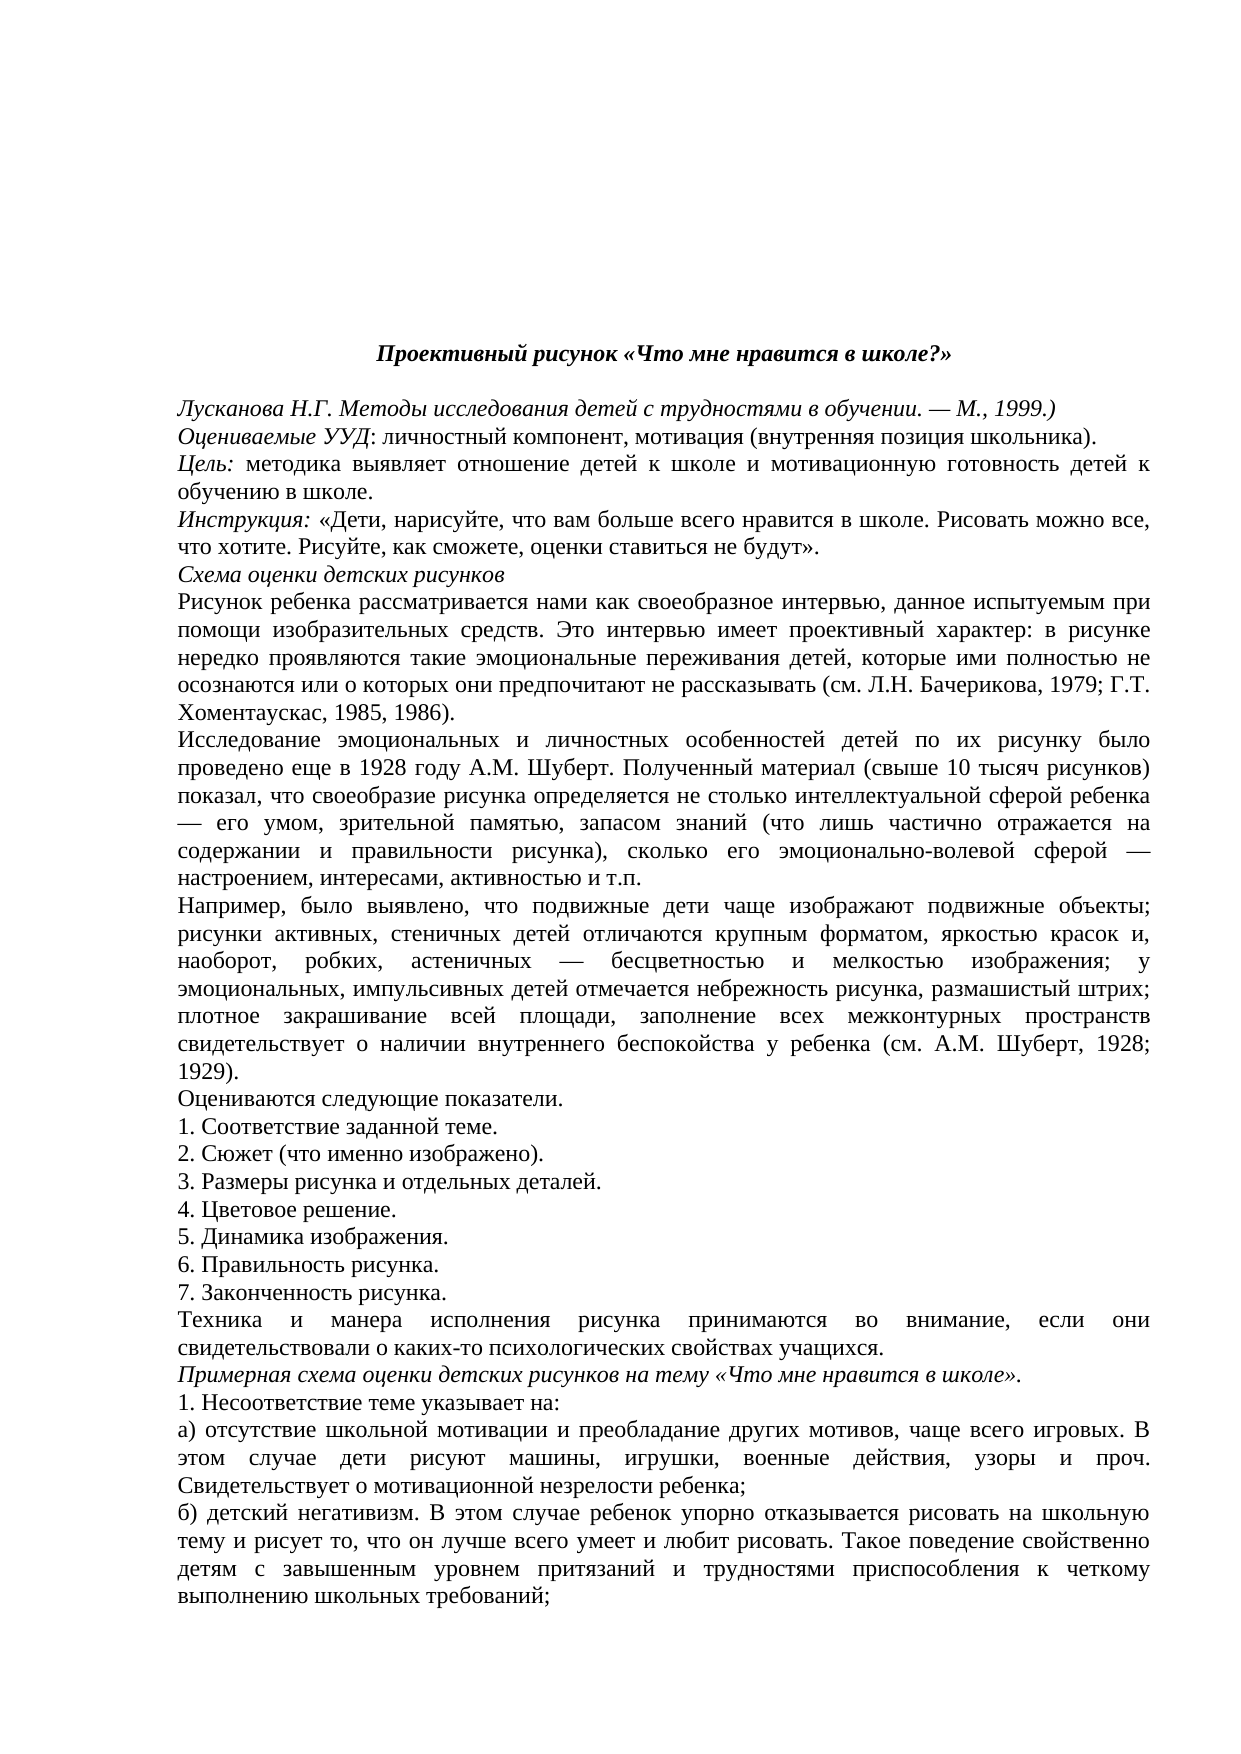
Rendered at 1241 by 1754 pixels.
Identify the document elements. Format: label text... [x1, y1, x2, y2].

text 4. Цветовое решение. [177, 1195, 1152, 1222]
text Например, было выявлено, что подвижные дети чаще изображают подвижные объекты; рисунки активных, стеничных детей отличаются крупным форматом, яркостью красок и, наоборот, робких, астеничных — бесцветностью и мелкостью изображения; у эмоциональных, импульсивных детей отмечается небрежность рисунка, размашистый штрих; плотное закрашивание всей площади, заполнение всех межконтурных пространств свидетельствует о наличии внутреннего беспокойства у ребенка (см. А.М. Шуберт, 1928; 1929). [177, 891, 1152, 1084]
text 3. Размеры рисунка и отдельных деталей. [177, 1167, 1152, 1195]
text Проективный рисунок «Что мне нравится в школе?» [177, 339, 1152, 367]
text Цель: методика выявляет отношение детей к школе и мотивационную готовность детей к обучению в школе. [177, 449, 1152, 504]
text Оцениваемые УУД: личностный компонент, мотивация (внутренняя позиция школьника). [177, 422, 1152, 449]
text б) детский негативизм. В этом случае ребенок упорно отказывается рисовать на школьную тему и рисует то, что он лучше всего умеет и любит рисовать. Такое поведение свойственно детям с завышенным уровнем притязаний и трудностями приспособления к четкому выполнению школьных требований; [177, 1498, 1152, 1609]
text 5. Динамика изображения. [177, 1222, 1152, 1250]
text Примерная схема оценки детских рисунков на тему «Что мне нравится в школе». [177, 1360, 1152, 1388]
text 6. Правильность рисунка. [177, 1250, 1152, 1277]
text Схема оценки детских рисунков [177, 560, 1152, 587]
text 7. Законченность рисунка. [177, 1277, 1152, 1305]
text Лусканова Н.Г. Методы исследования детей с трудностями в обучении. — М., 1999.) [177, 394, 1152, 422]
text Инструкция: «Дети, нарисуйте, что вам больше всего нравится в школе. Рисовать можно все, что хотите. Рисуйте, как сможете, оценки ставиться не будут». [177, 504, 1152, 560]
text 1. Несоответствие теме указывает на: [177, 1388, 1152, 1416]
text 2. Сюжет (что именно изображено). [177, 1139, 1152, 1167]
text а) отсутствие школьной мотивации и преобладание других мотивов, чаще всего игровых. В этом случае дети рисуют машины, игрушки, военные действия, узоры и проч. Свидетельствует о мотивационной незрелости ребенка; [177, 1416, 1152, 1498]
text Исследование эмоциональных и личностных особенностей детей по их рисунку было проведено еще в 1928 году А.М. Шуберт. Полученный материал (свыше 10 тысяч рисунков) показал, что своеобразие рисунка определяется не столько интеллектуальной сферой ребенка — его умом, зрительной памятью, запасом знаний (что лишь частично отражается на содержании и правильности рисунка), сколько его эмоционально-волевой сферой — настроением, интересами, активностью и т.п. [177, 725, 1152, 891]
text Техника и манера исполнения рисунка принимаются во внимание, если они свидетельствовали о каких-то психологических свойствах учащихся. [177, 1305, 1152, 1360]
text Рисунок ребенка рассматривается нами как своеобразное интервью, данное испытуемым при помощи изобразительных средств. Это интервью имеет проективный характер: в рисунке нередко проявляются такие эмоциональные переживания детей, которые ими полностью не осознаются или о которых они предпочитают не рассказывать (см. Л.Н. Бачерикова, 1979; Г.Т. Хоментаускас, 1985, 1986). [177, 587, 1152, 725]
text Оцениваются следующие показатели. [177, 1084, 1152, 1112]
text 1. Соответствие заданной теме. [177, 1112, 1152, 1139]
